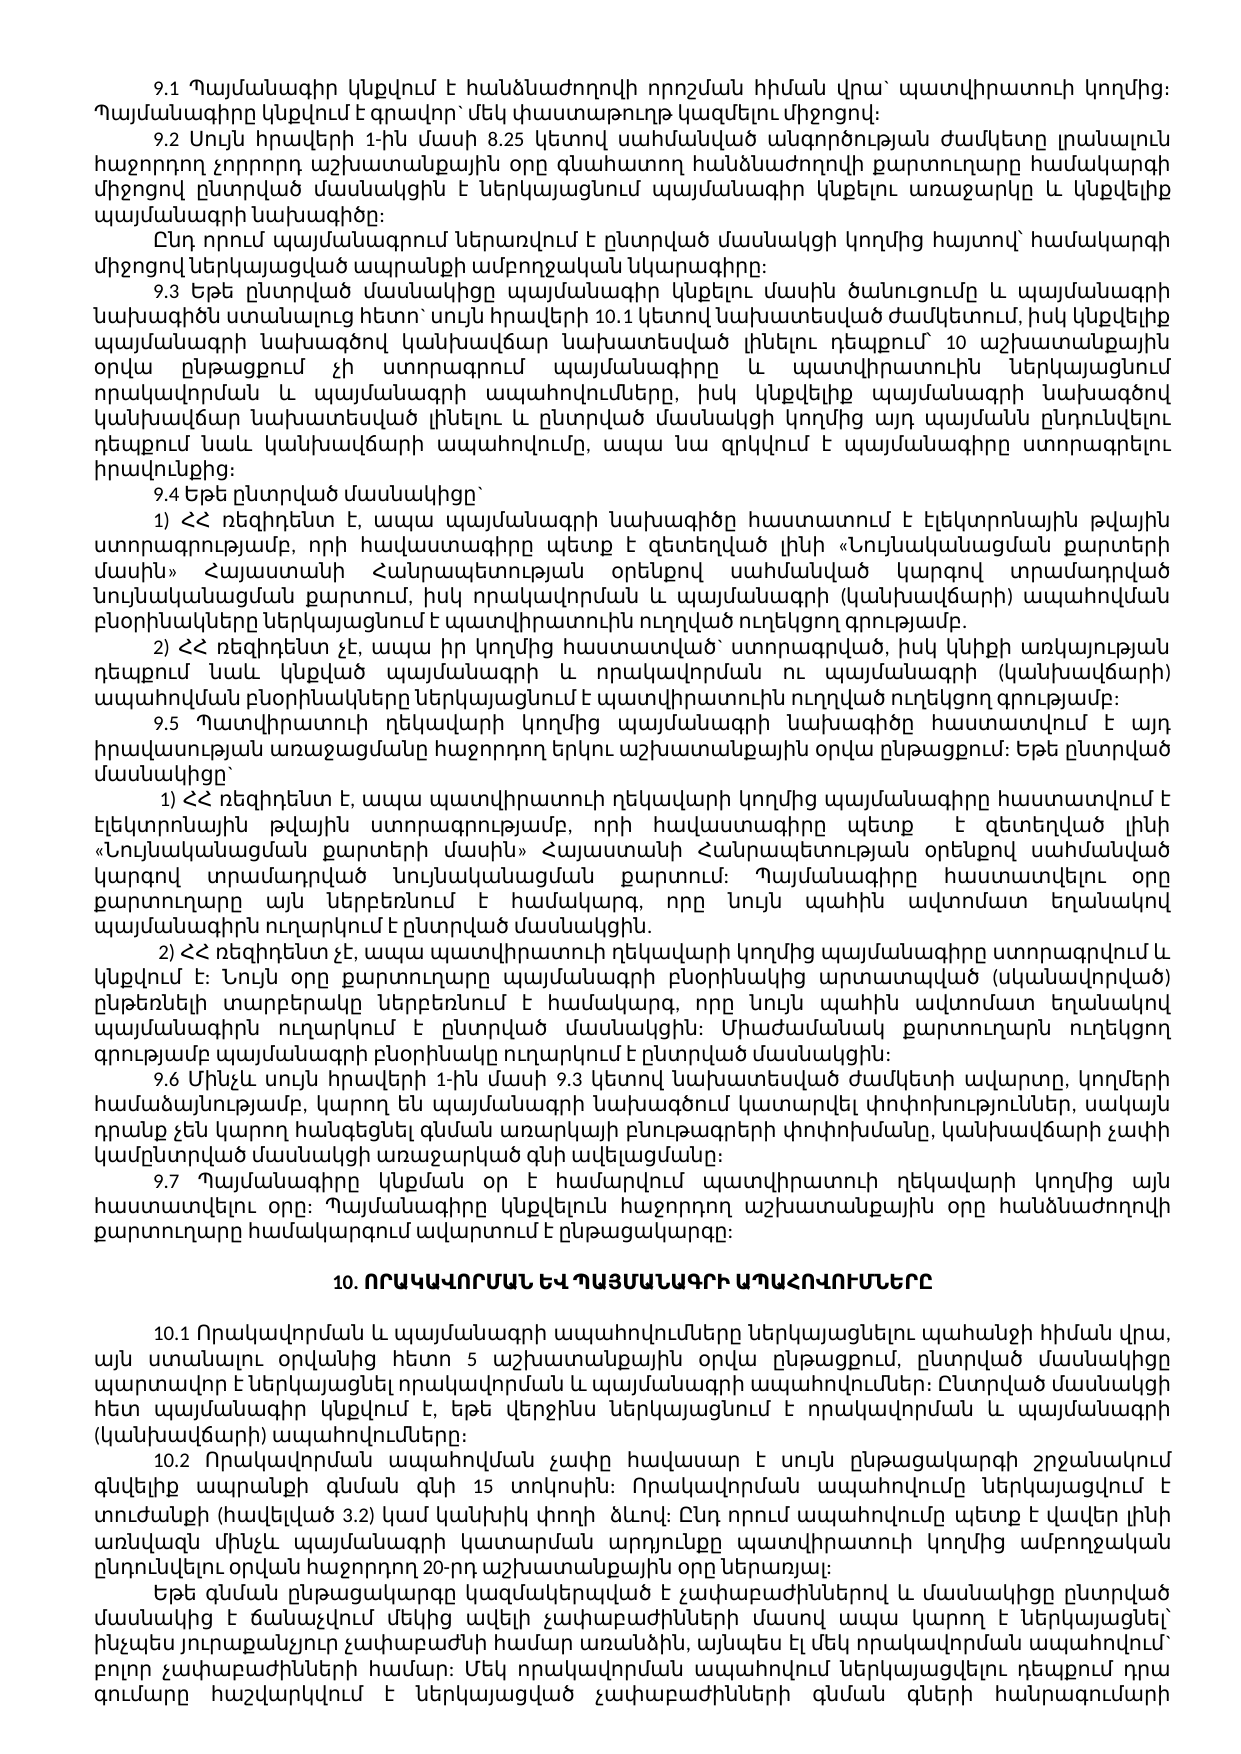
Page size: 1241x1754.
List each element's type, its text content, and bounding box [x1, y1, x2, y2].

text 9.6 Մինչև սույն հրավերի 1-ին մասի 9.3 կետով նախատեսված ժամկետի ավարտը, կողմերի համաձայնությամբ, կարող են պայմանագրի նախագծում կատարվել փոփոխություններ, սակայն դրանք չեն կարող հանգեցնել գնման առարկայի բնութագրերի փոփոխմանը, կանխավճարի չափի կամընտրված մասնակցի առաջարկած գնի ավելացմանը։ [94, 1066, 1171, 1168]
text 2) ՀՀ ռեզիդենտ չէ, ապա իր կողմից հաստատված` ստորագրված, իսկ կնիքի առկայության դեպքում նաև կնքված պայմանագրի և որակավորման ու պայմանագրի (կանխավճարի) ապահովման բնօրինակները ներկայացնում է պատվիրատուին ուղղված ուղեկցող գրությամբ: [94, 634, 1171, 710]
text 2) ՀՀ ռեզիդենտ չէ, ապա պատվիրատուի ղեկավարի կողմից պայմանագիրը ստորագրվում և կնքվում է: Նույն օրը քարտուղարը պայմանագրի բնօրինակից արտատպված (սկանավորված) ընթեռնելի տարբերակը ներբեռնում է համակարգ, որը նույն պահին ավտոմատ եղանակով պայմանագիրն ուղարկում է ընտրված մասնակցին: Միաժամանակ քարտուղարն ուղեկցող գրությամբ պայմանագրի բնօրինակը ուղարկում է ընտրված մասնակցին: [94, 939, 1171, 1066]
text 10.1 Որակավորման և պայմանագրի ապահովումները ներկայացնելու պահանջի հիման վրա, այն ստանալու օրվանից հետո 5 աշխատանքային օրվա ընթացքում, ընտրված մասնակիցը պարտավոր է ներկայացնել որակավորման և պայմանագրի ապահովումներ։ Ընտրված մասնակցի հետ պայմանագիր կնքվում է, եթե վերջինս ներկայացնում է որակավորման և պայմանագրի (կանխավճարի) ապահովումները։ [94, 1320, 1171, 1447]
text 9.3 Եթե ընտրված մասնակիցը պայմանագիր կնքելու մասին ծանուցումը և պայմանագրի նախագիծն ստանալուց հետո` սույն հրավերի 10․1 կետով նախատեսված ժամկետում, իսկ կնքվելիք պայմանագրի նախագծով կանխավճար նախատեսված լինելու դեպքում՝ 10 աշխատանքային օրվա ընթացքում չի ստորագրում պայմանագիրը և պատվիրատուին ներկայացնում որակավորման և պայմանագրի ապահովումները, իսկ կնքվելիք պայմանագրի նախագծով կանխավճար նախատեսված լինելու և ընտրված մասնակցի կողմից այդ պայմանն ընդունվելու դեպքում նաև կանխավճարի ապահովումը, ապա նա զրկվում է պայմանագիրը ստորագրելու իրավունքից։ [94, 278, 1171, 482]
text 10.2 Որակավորման ապահովման չափը հավասար է սույն ընթացակարգի շրջանակում գնվելիք ապրանքի գնման գնի 15 տոկոսին: Որակավորման ապահովումը ներկայացվում է տուժանքի (հավելված 3.2) կամ կանխիկ փողի ձևով: Ընդ որում ապահովումը պետք է վավեր լինի առնվազն մինչև պայմանագրի կատարման արդյունքը պատվիրատուի կողմից ամբողջական ընդունվելու օրվան հաջորդող 20-րդ աշխատանքային օրը ներառյալ: [94, 1447, 1171, 1580]
text 1) ՀՀ ռեզիդենտ է, ապա պատվիրատուի ղեկավարի կողմից պայմանագիրը հաստատվում է էլեկտրոնային թվային ստորագրությամբ, որի հավաստագիրը պետք է զետեղված լինի «Նույնականացման քարտերի մասին» Հայաստանի Հանրապետության օրենքով սահմանված կարգով տրամադրված նույնականացման քարտում: Պայմանագիրը հաստատվելու օրը քարտուղարը այն ներբեռնում է համակարգ, որը նույն պահին ավտոմատ եղանակով պայմանագիրն ուղարկում է ընտրված մասնակցին. [94, 787, 1171, 939]
text 9.2 Սույն հրավերի 1-ին մասի 8.25 կետով սահմանված անգործության ժամկետը լրանալուն հաջորդող չորրորդ աշխատանքային օրը գնահատող հանձնաժողովի քարտուղարը համակարգի միջոցով ընտրված մասնակցին է ներկայացնում պայմանագիր կնքելու առաջարկը և կնքվելիք պայմանագրի նախագիծը: [94, 126, 1171, 227]
text 9.4 Եթե ընտրված մասնակիցը` [94, 482, 1171, 507]
text 9.5 Պատվիրատուի ղեկավարի կողմից պայմանագրի նախագիծը հաստատվում է այդ իրավասության առաջացմանը հաջորդող երկու աշխատանքային օրվա ընթացքում: Եթե ընտրված մասնակիցը` [94, 710, 1171, 787]
text Ընդ որում պայմանագրում ներառվում է ընտրված մասնակցի կողմից հայտով՝ համակարգի միջոցով ներկայացված ապրանքի ամբողջական նկարագիրը: [94, 227, 1171, 278]
text 9.1 Պայմանագիր կնքվում է հանձնաժողովի որոշման հիման վրա` պատվիրատուի կողմից։ Պայմանագիրը կնքվում է գրավոր` մեկ փաստաթուղթ կազմելու միջոցով։ [94, 75, 1171, 126]
text 9.7 Պայմանագիրը կնքման օր է համարվում պատվիրատուի ղեկավարի կողմից այն հաստատվելու օրը: Պայմանագիրը կնքվելուն հաջորդող աշխատանքային օրը հանձնաժողովի քարտուղարը համակարգում ավարտում է ընթացակարգը: [94, 1168, 1171, 1244]
text 1) ՀՀ ռեզիդենտ է, ապա պայմանագրի նախագիծը հաստատում է էլեկտրոնային թվային ստորագրությամբ, որի հավաստագիրը պետք է զետեղված լինի «Նույնականացման քարտերի մասին» Հայաստանի Հանրապետության օրենքով սահմանված կարգով տրամադրված նույնականացման քարտում, իսկ որակավորման և պայմանագրի (կանխավճարի) ապահովման բնօրինակները ներկայացնում է պատվիրատուին ուղղված ուղեկցող գրությամբ. [94, 507, 1171, 634]
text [94, 1580, 1171, 1707]
text 10. ՈՐԱԿԱՎՈՐՄԱՆ ԵՎ ՊԱՅՄԱՆԱԳՐԻ ԱՊԱՀՈՎՈՒՄՆԵՐԸ [94, 1269, 1171, 1295]
